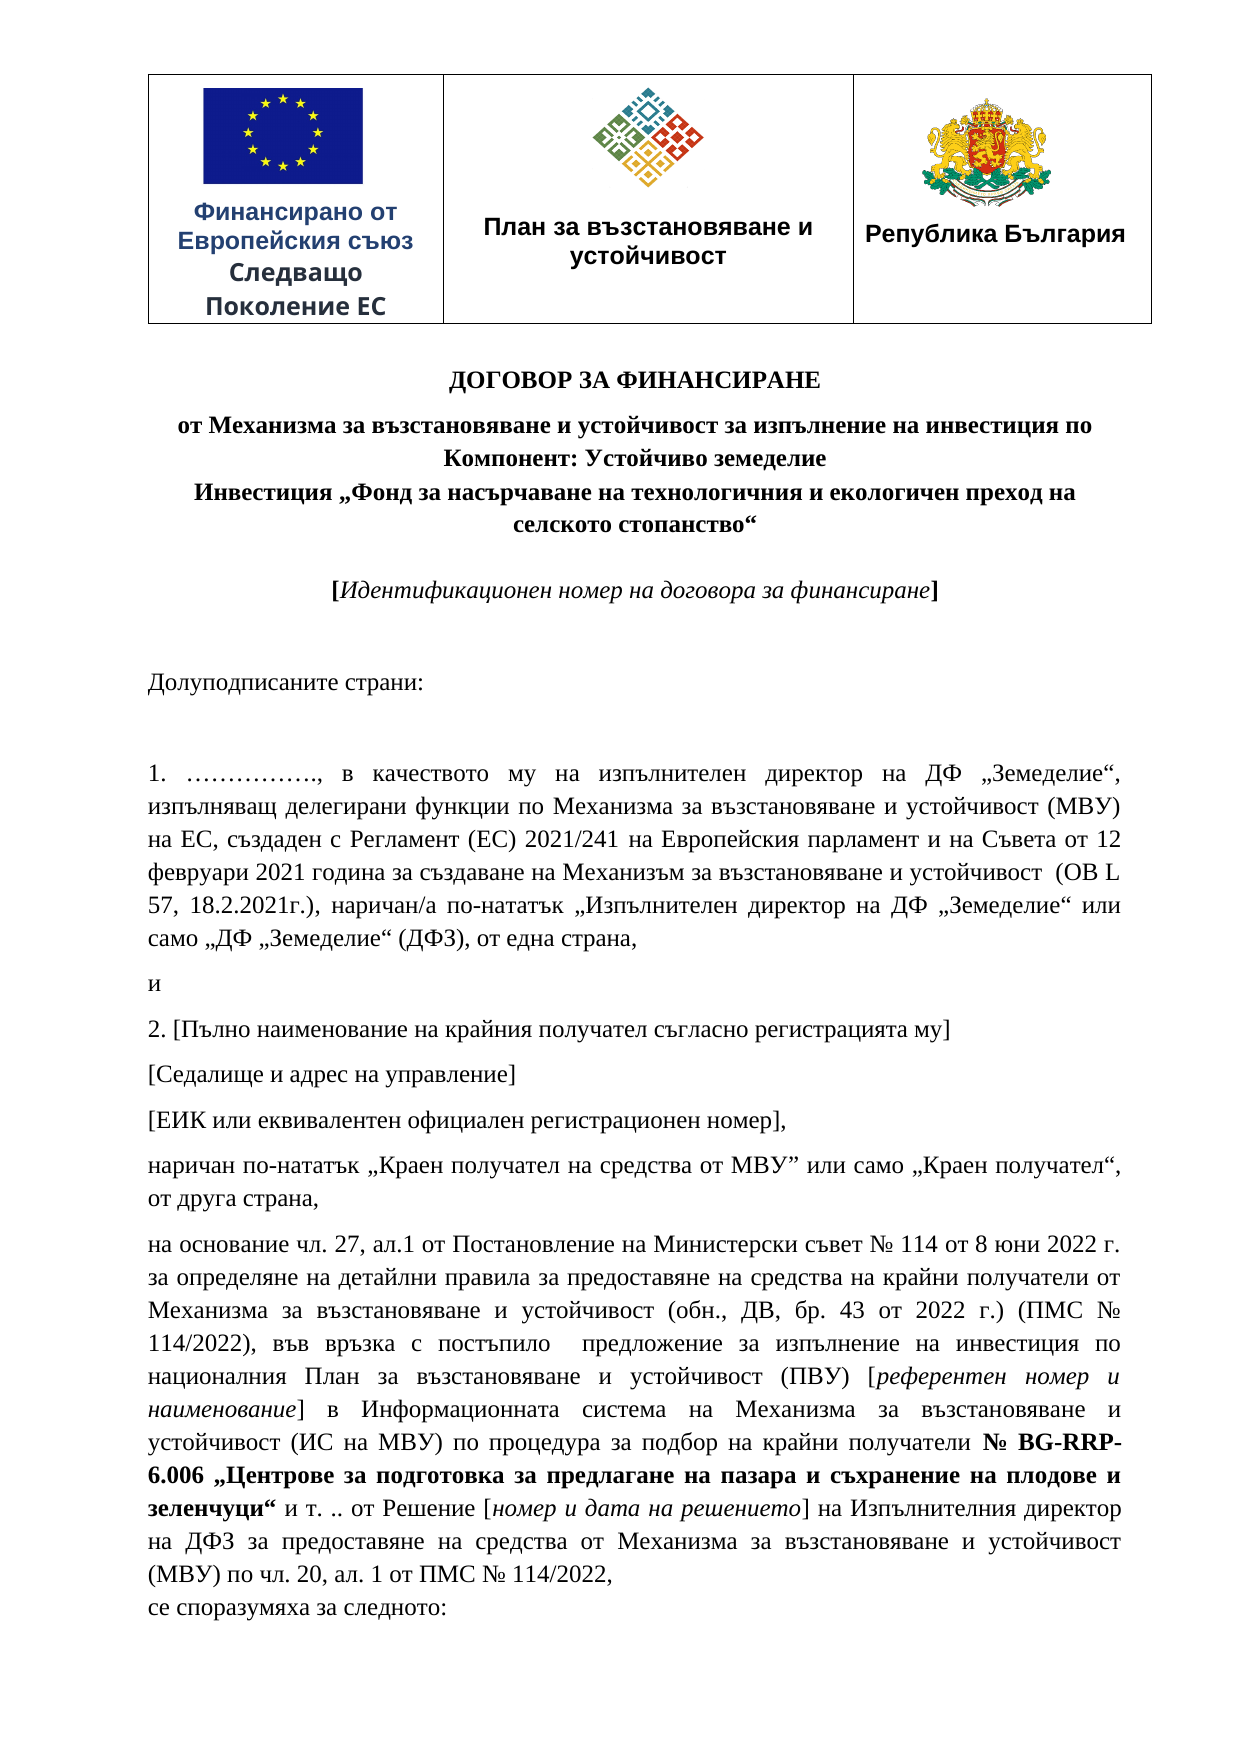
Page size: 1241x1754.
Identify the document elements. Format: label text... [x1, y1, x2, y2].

text и [148, 968, 1122, 997]
text ДОГОВОР за финансиране [148, 365, 1122, 394]
text от Механизма за възстановяване и устойчивост за изпълнение на инвестиция по Компонент: Устойчиво земеделие [148, 411, 1122, 472]
text [Идентификационен номер на договора за финансиране] [148, 576, 1122, 604]
text Инвестиция „Фонд за насърчаване на технологичния и екологичен преход на селското стопанство“ [148, 477, 1122, 538]
text наричан по-нататък „Краен получател на средства от МВУ” или само „Краен получател“, от друга страна, [148, 1150, 1122, 1212]
text Долуподписаните страни: [148, 667, 1122, 695]
text [Седалище и адрес на управление] [148, 1059, 1122, 1088]
text се споразумяха за следното: [148, 1592, 1122, 1621]
text [ЕИК или еквивалентен официален регистрационен номер], [148, 1105, 1122, 1134]
text 1. ……………., в качеството му на изпълнителен директор на ДФ „Земеделие“, изпълняващ делегирани функции по Механизма за възстановяване и устойчивост (МВУ) на ЕС, създаден с Регламент (ЕС) 2021/241 на Европейския парламент и на Съвета от 12 февруари 2021 година за създаване на Механизъм за възстановяване и устойчивост (OB L 57, 18.2.2021г.), наричан/а по-нататък „Изпълнителен директор на ДФ „Земеделие“ или само „ДФ „Земеделие“ (ДФЗ), от една страна, [148, 758, 1122, 952]
picture [592, 87, 705, 188]
picture [921, 97, 1052, 207]
picture [200, 88, 366, 187]
text 2. [Пълно наименование на крайния получател съгласно регистрацията му] [148, 1014, 1122, 1043]
text на основание чл. 27, ал.1 от Постановление на Министерски съвет № 114 от 8 юни 2022 г. за определяне на детайлни правила за предоставяне на средства на крайни получатели от Механизма за възстановяване и устойчивост (обн., ДВ, бр. 43 от 2022 г.) (ПМС № 114/2022), във връзка с постъпило предложение за изпълнение на инвестиция по националния План за възстановяване и устойчивост (ПВУ) [референтен номер и наименование] в Информационната система на Механизма за възстановяване и устойчивост (ИС на МВУ) по процедура за подбор на крайни получатели № BG-RRP-6.006 „Центрове за подготовка за предлагане на пазара и съхранение на плодове и зеленчуци“ и т. .. от Решение [номер и дата на решението] на Изпълнителния директор на ДФЗ за предоставяне на средства от Механизма за възстановяване и устойчивост (МВУ) по чл. 20, ал. 1 от ПМС № 114/2022, [148, 1229, 1122, 1588]
